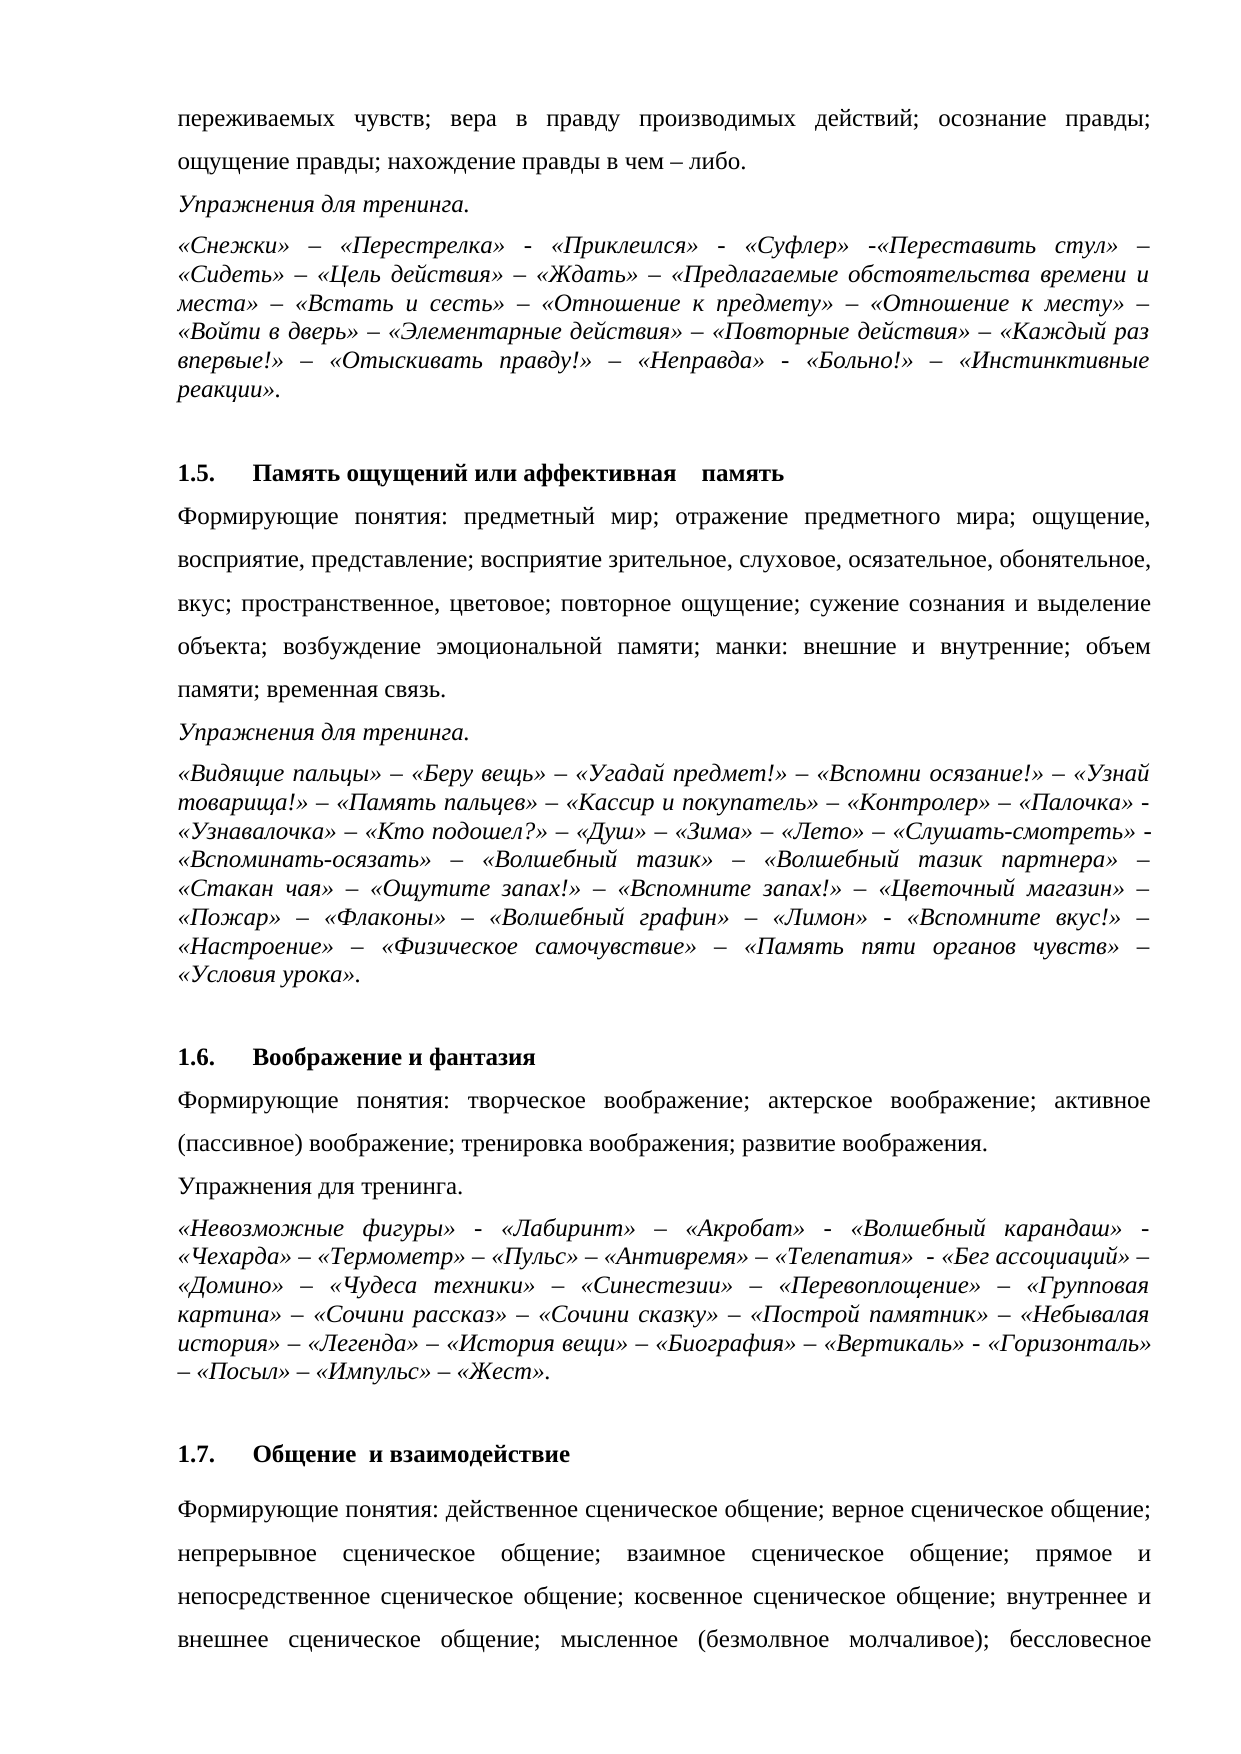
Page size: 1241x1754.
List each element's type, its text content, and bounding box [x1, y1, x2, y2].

text Упражнения для тренинга. [177, 1171, 1152, 1200]
text Формирующие понятия: творческое воображение; актерское воображение; активное (пассивное) воображение; тренировка воображения; развитие воображения. [177, 1085, 1152, 1157]
text «Снежки» – «Перестрелка» - «Приклеился» - «Суфлер» -«Переставить стул» – «Сидеть» – «Цель действия» – «Ждать» – «Предлагаемые обстоятельства времени и места» – «Встать и сесть» – «Отношение к предмету» – «Отношение к месту» – «Войти в дверь» – «Элементарные действия» – «Повторные действия» – «Каждый раз впервые!» – «Отыскивать правду!» – «Неправда» - «Больно!» – «Инстинктивные реакции». [177, 230, 1152, 403]
text «Невозможные фигуры» - «Лабиринт» – «Акробат» - «Волшебный карандаш» - «Чехарда» – «Термометр» – «Пульс» – «Антивремя» – «Телепатия» - «Бег ассоциаций» – «Домино» – «Чудеса техники» – «Синестезии» – «Перевоплощение» – «Групповая картина» – «Сочини рассказ» – «Сочини сказку» – «Построй памятник» – «Небывалая история» – «Легенда» – «История вещи» – «Биография» – «Вертикаль» - «Горизонталь» – «Посыл» – «Импульс» – «Жест». [177, 1213, 1152, 1385]
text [177, 1494, 1152, 1653]
text «Видящие пальцы» – «Беру вещь» – «Угадай предмет!» – «Вспомни осязание!» – «Узнай товарища!» – «Память пальцев» – «Кассир и покупатель» – «Контролер» – «Палочка» - «Узнавалочка» – «Кто подошел?» – «Душ» – «Зима» – «Лето» – «Слушать-смотреть» - «Вспоминать-осязать» – «Волшебный тазик» – «Волшебный тазик партнера» – «Стакан чая» – «Ощутите запах!» – «Вспомните запах!» – «Цветочный магазин» – «Пожар» – «Флаконы» – «Волшебный графин» – «Лимон» - «Вспомните вкус!» – «Настроение» – «Физическое самочувствие» – «Память пяти органов чувств» – «Условия урока». [177, 758, 1152, 988]
list Память ощущений или аффективная память [177, 458, 1152, 487]
list Общение и взаимодействие [177, 1439, 1152, 1468]
list Воображение и фантазия [177, 1042, 1152, 1071]
text Формирующие понятия: предметный мир; отражение предметного мира; ощущение, восприятие, представление; восприятие зрительное, слуховое, осязательное, обонятельное, вкус; пространственное, цветовое; повторное ощущение; сужение сознания и выделение объекта; возбуждение эмоциональной памяти; манки: внешние и внутренние; объем памяти; временная связь. [177, 501, 1152, 703]
text Упражнения для тренинга. [177, 189, 1152, 218]
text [177, 103, 1152, 174]
text Упражнения для тренинга. [177, 717, 1152, 746]
